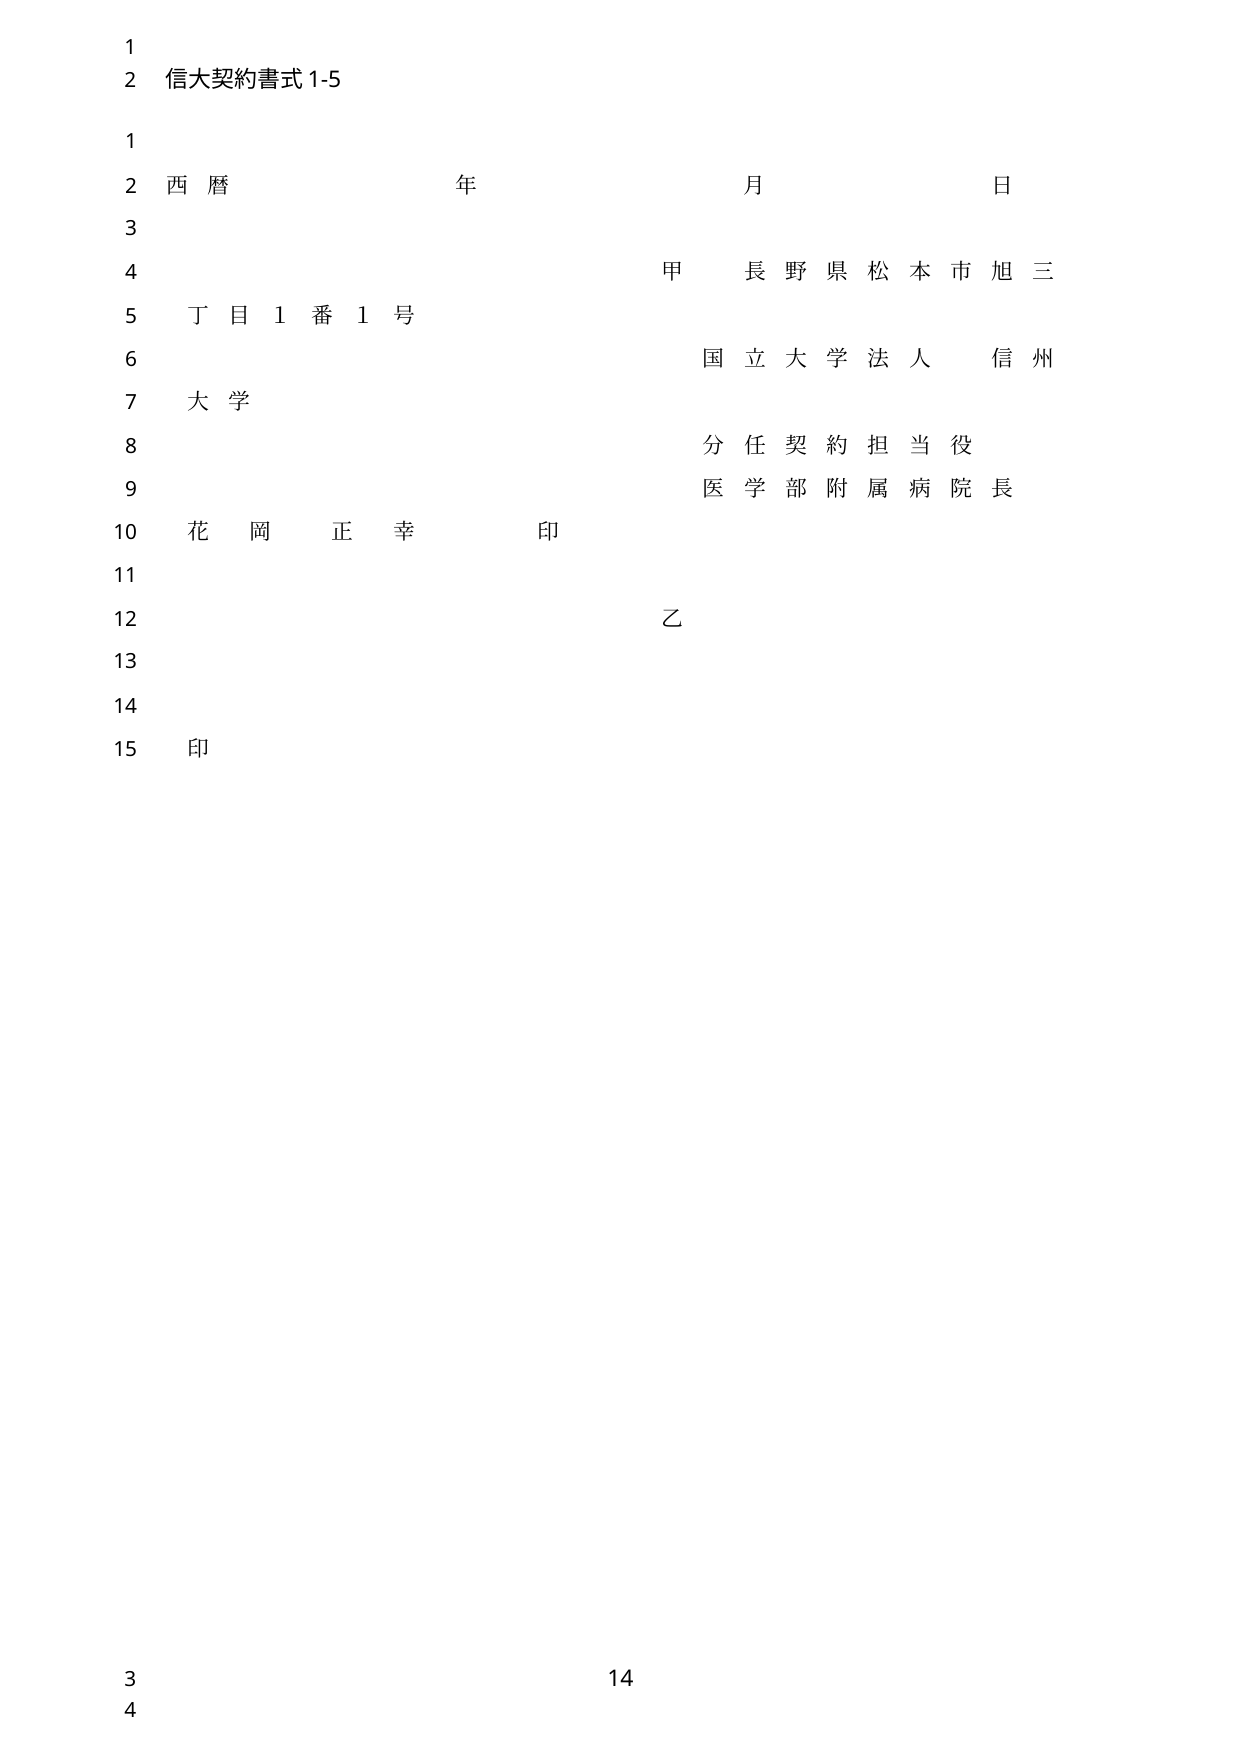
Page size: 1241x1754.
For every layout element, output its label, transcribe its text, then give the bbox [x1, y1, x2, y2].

text 西暦 年 月 日 [166, 162, 1074, 205]
text 甲 長野県松本市旭三丁目１番１号 [187, 249, 1074, 335]
text 乙 [187, 595, 1074, 639]
text 国立大学法人 信州大学 [187, 335, 1074, 422]
text 分任契約担当役 [187, 422, 1074, 465]
text 印 [167, 682, 1080, 769]
text 医学部附属病院長 花 岡 正 幸 印 [187, 465, 1074, 552]
